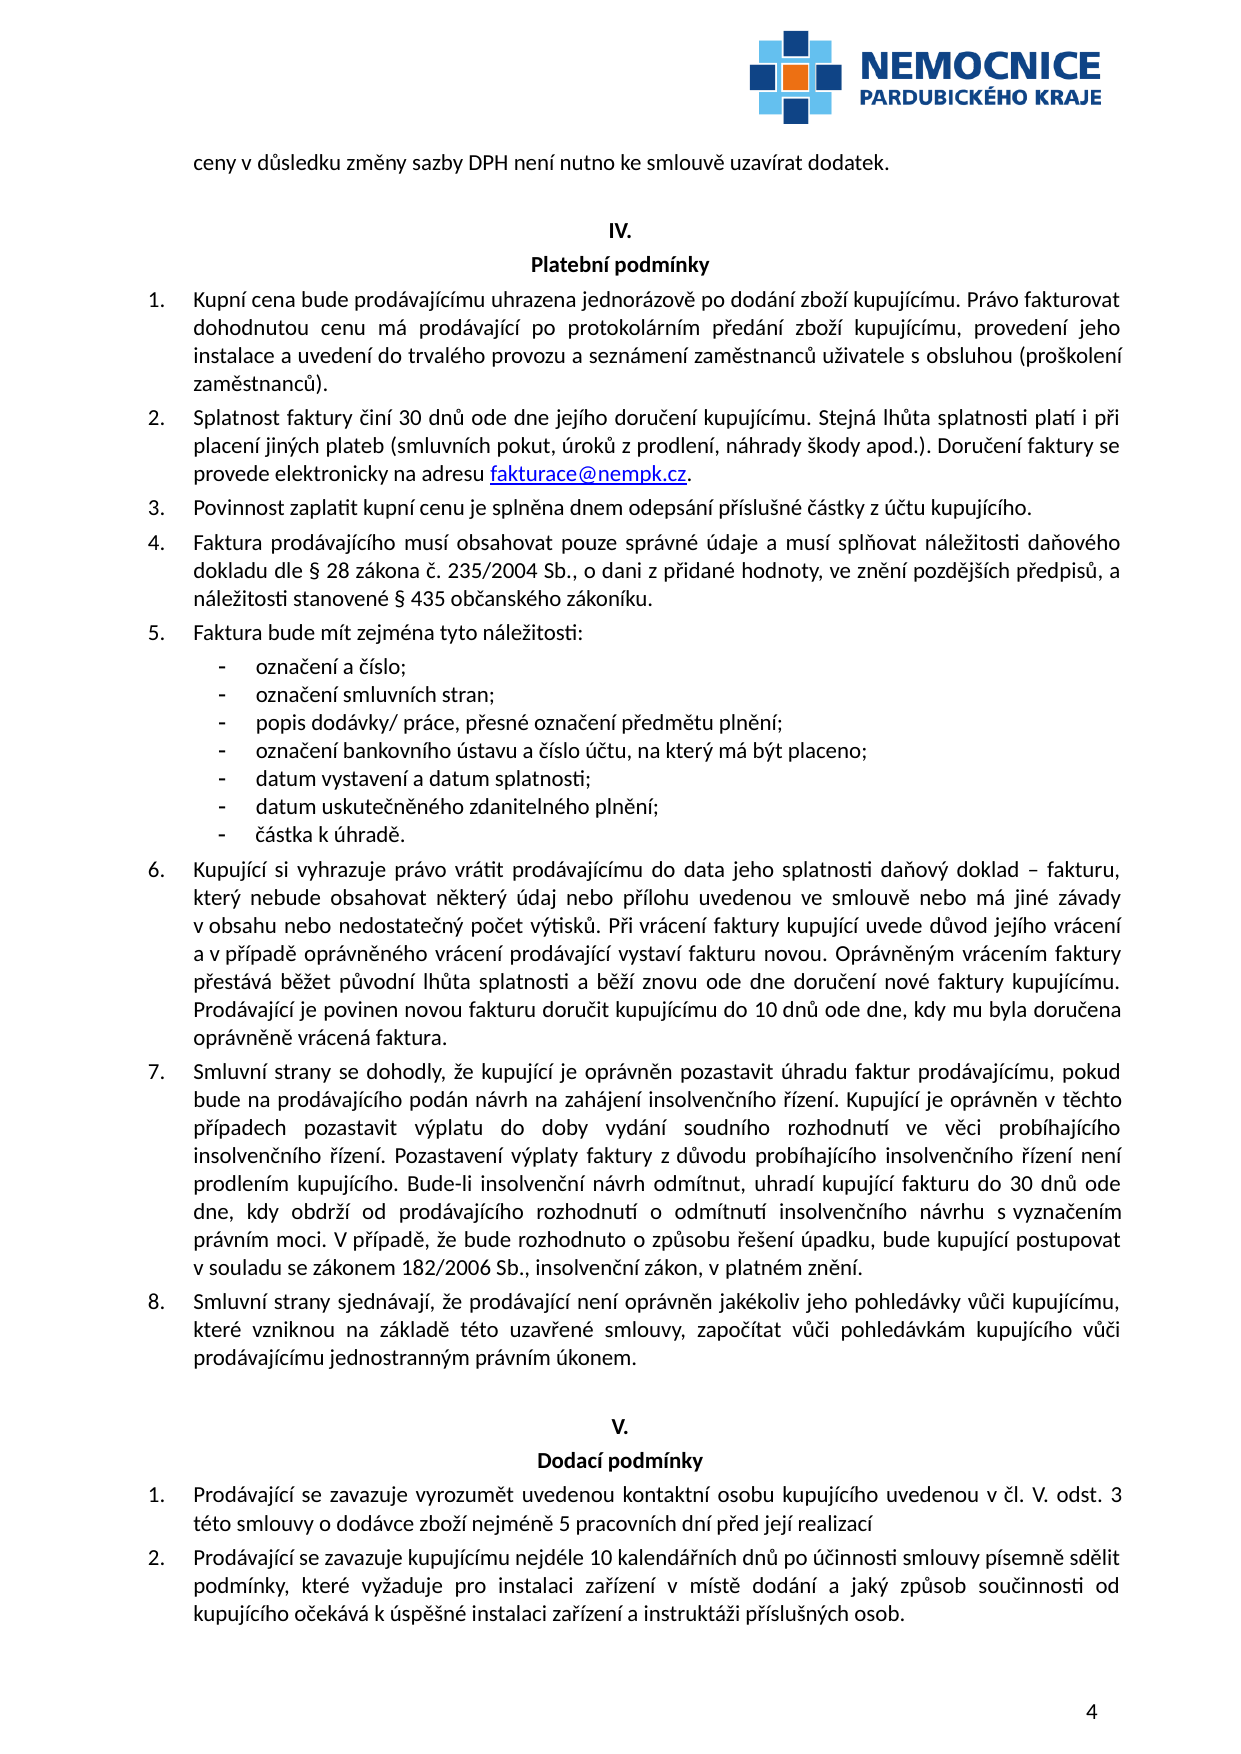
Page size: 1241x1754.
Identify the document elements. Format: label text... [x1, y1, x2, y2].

picture [748, 29, 1101, 125]
list částka k úhradě. [218, 820, 1122, 848]
text IV. [118, 216, 1122, 244]
text v. [118, 1412, 1122, 1440]
text Dodací podmínky [118, 1446, 1122, 1474]
list Prodávající se zavazuje vyrozumět uvedenou kontaktní osobu kupujícího uvedenou v čl. V. odst. 3 této smlouvy o dodávce zboží nejméně 5 pracovních dní před její realizací [148, 1481, 1122, 1537]
list Splatnost faktury činí 30 dnů ode dne jejího doručení kupujícímu. Stejná lhůta splatnosti platí i při placení jiných plateb (smluvních pokut, úroků z prodlení, náhrady škody apod.). Doručení faktury se provede elektronicky na adresu fakturace@nempk.cz. [148, 403, 1122, 487]
list označení bankovního ústavu a číslo účtu, na který má být placeno; [218, 736, 1122, 764]
list označení smluvních stran; [218, 680, 1122, 708]
list datum vystavení a datum splatnosti; [218, 764, 1122, 792]
list Faktura prodávajícího musí obsahovat pouze správné údaje a musí splňovat náležitosti daňového dokladu dle § 28 zákona č. 235/2004 Sb., o dani z přidané hodnoty, ve znění pozdějších předpisů, a náležitosti stanovené § 435 občanského zákoníku. [148, 528, 1122, 612]
list označení a číslo; [218, 652, 1122, 680]
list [148, 148, 1122, 176]
list Povinnost zaplatit kupní cenu je splněna dnem odepsání příslušné částky z účtu kupujícího. [148, 493, 1122, 521]
list Faktura bude mít zejména tyto náležitosti: [148, 618, 1122, 646]
list Smluvní strany se dohodly, že kupující je oprávněn pozastavit úhradu faktur prodávajícímu, pokud bude na prodávajícího podán návrh na zahájení insolvenčního řízení. Kupující je oprávněn v těchto případech pozastavit výplatu do doby vydání soudního rozhodnutí ve věci probíhajícího insolvenčního řízení. Pozastavení výplaty faktury z důvodu probíhajícího insolvenčního řízení není prodlením kupujícího. Bude-li insolvenční návrh odmítnut, uhradí kupující fakturu do 30 dnů ode dne, kdy obdrží od prodávajícího rozhodnutí o odmítnutí insolvenčního návrhu s vyznačením právním moci. V případě, že bude rozhodnuto o způsobu řešení úpadku, bude kupující postupovat v souladu se zákonem 182/2006 Sb., insolvenční zákon, v platném znění. [148, 1057, 1122, 1281]
list Smluvní strany sjednávají, že prodávající není oprávněn jakékoliv jeho pohledávky vůči kupujícímu, které vzniknou na základě této uzavřené smlouvy, započítat vůči pohledávkám kupujícího vůči prodávajícímu jednostranným právním úkonem. [148, 1287, 1122, 1372]
list Kupní cena bude prodávajícímu uhrazena jednorázově po dodání zboží kupujícímu. Právo fakturovat dohodnutou cenu má prodávající po protokolárním předání zboží kupujícímu, provedení jeho instalace a uvedení do trvalého provozu a seznámení zaměstnanců uživatele s obsluhou (proškolení zaměstnanců). [148, 285, 1122, 397]
list Prodávající se zavazuje kupujícímu nejdéle 10 kalendářních dnů po účinnosti smlouvy písemně sdělit podmínky, které vyžaduje pro instalaci zařízení v místě dodání a jaký způsob součinnosti od kupujícího očekává k úspěšné instalaci zařízení a instruktáži příslušných osob. [148, 1543, 1122, 1627]
list datum uskutečněného zdanitelného plnění; [218, 792, 1122, 820]
list popis dodávky/ práce, přesné označení předmětu plnění; [218, 708, 1122, 736]
list Kupující si vyhrazuje právo vrátit prodávajícímu do data jeho splatnosti daňový doklad – fakturu, který nebude obsahovat některý údaj nebo přílohu uvedenou ve smlouvě nebo má jiné závady v obsahu nebo nedostatečný počet výtisků. Při vrácení faktury kupující uvede důvod jejího vrácení a v případě oprávněného vrácení prodávající vystaví fakturu novou. Oprávněným vrácením faktury přestává běžet původní lhůta splatnosti a běží znovu ode dne doručení nové faktury kupujícímu. Prodávající je povinen novou fakturu doručit kupujícímu do 10 dnů ode dne, kdy mu byla doručena oprávněně vrácená faktura. [148, 855, 1122, 1051]
text Platební podmínky [118, 251, 1122, 278]
